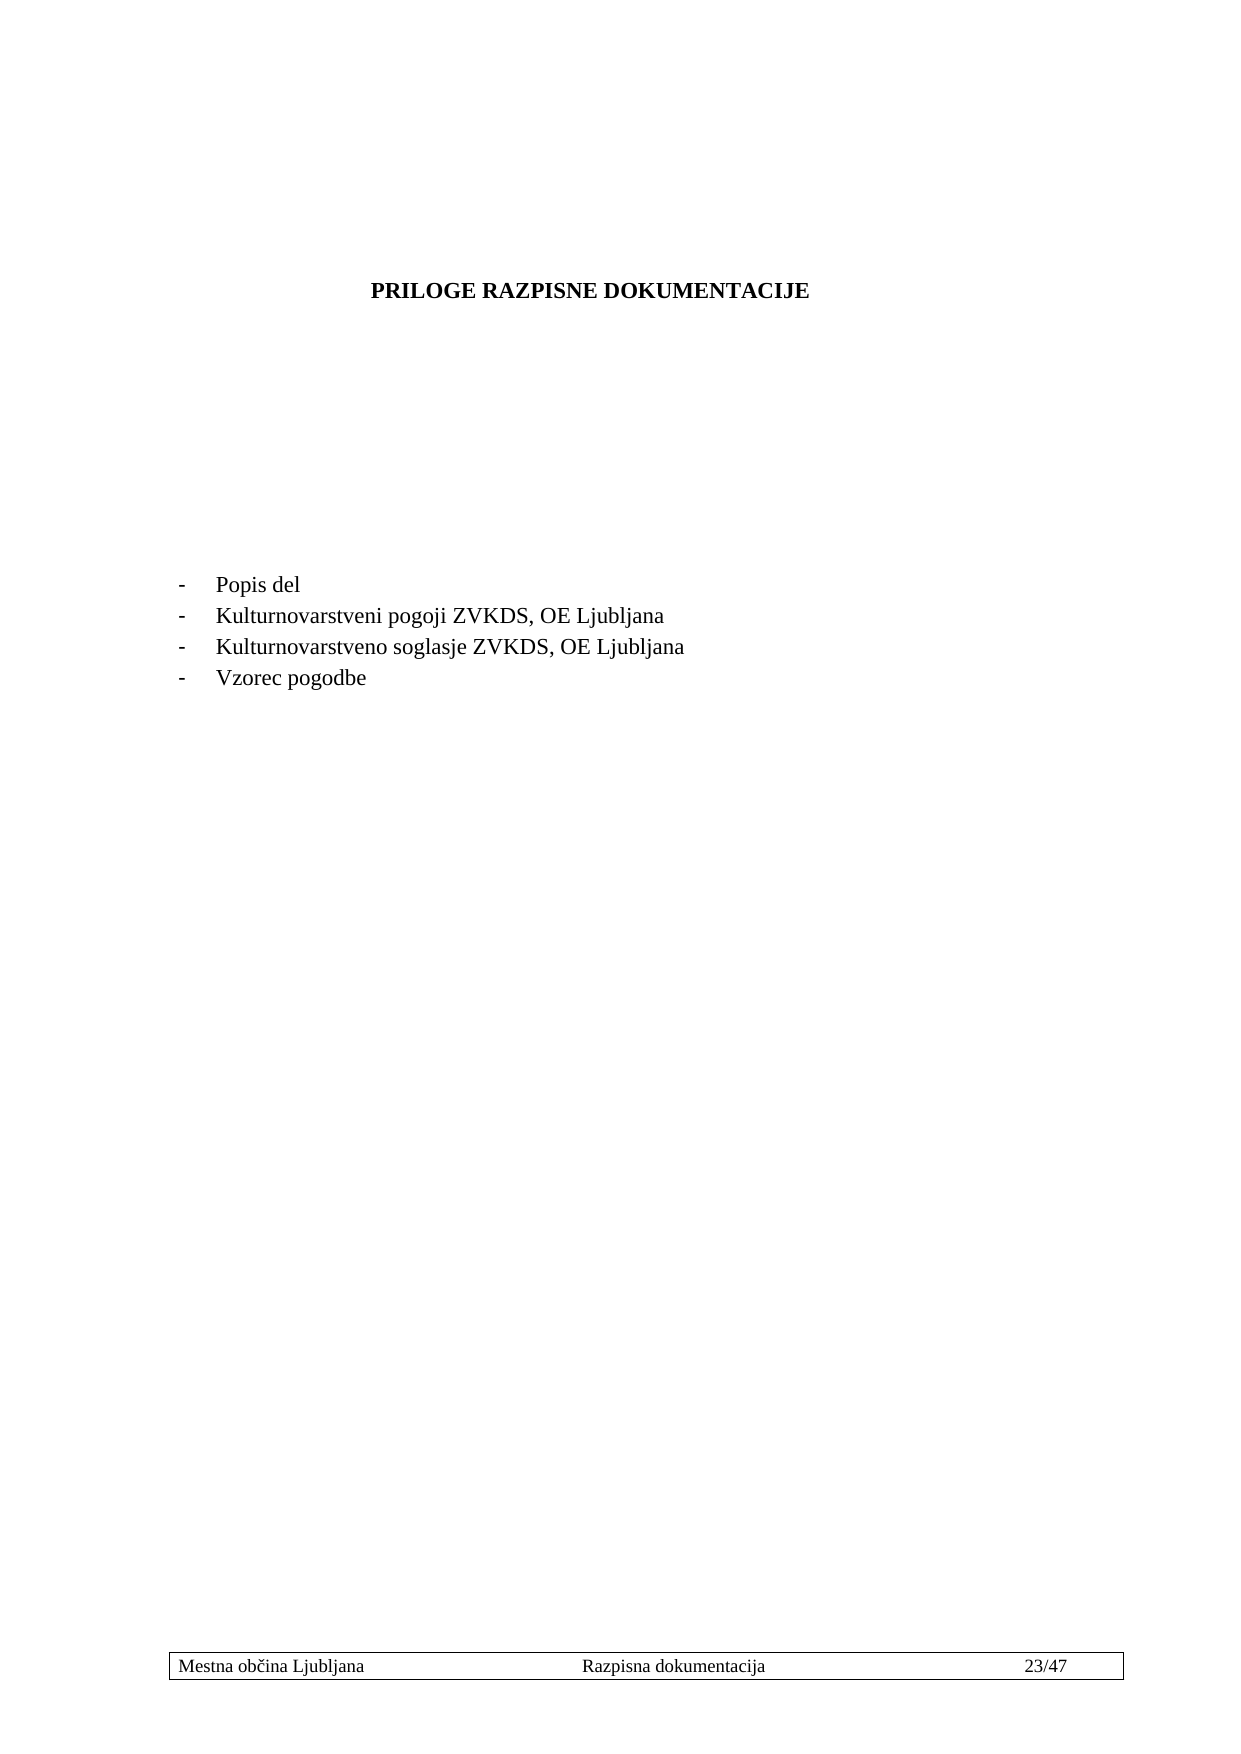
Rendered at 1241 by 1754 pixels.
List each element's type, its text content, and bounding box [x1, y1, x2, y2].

list Kulturnovarstveno soglasje ZVKDS, OE Ljubljana [178, 630, 1115, 661]
list Kulturnovarstveni pogoji ZVKDS, OE Ljubljana [178, 599, 1115, 630]
text PRILOGE RAZPISNE DOKUMENTACIJE [66, 278, 1115, 304]
list Vzorec pogodbe [178, 661, 1115, 692]
list Popis del [178, 567, 1115, 599]
